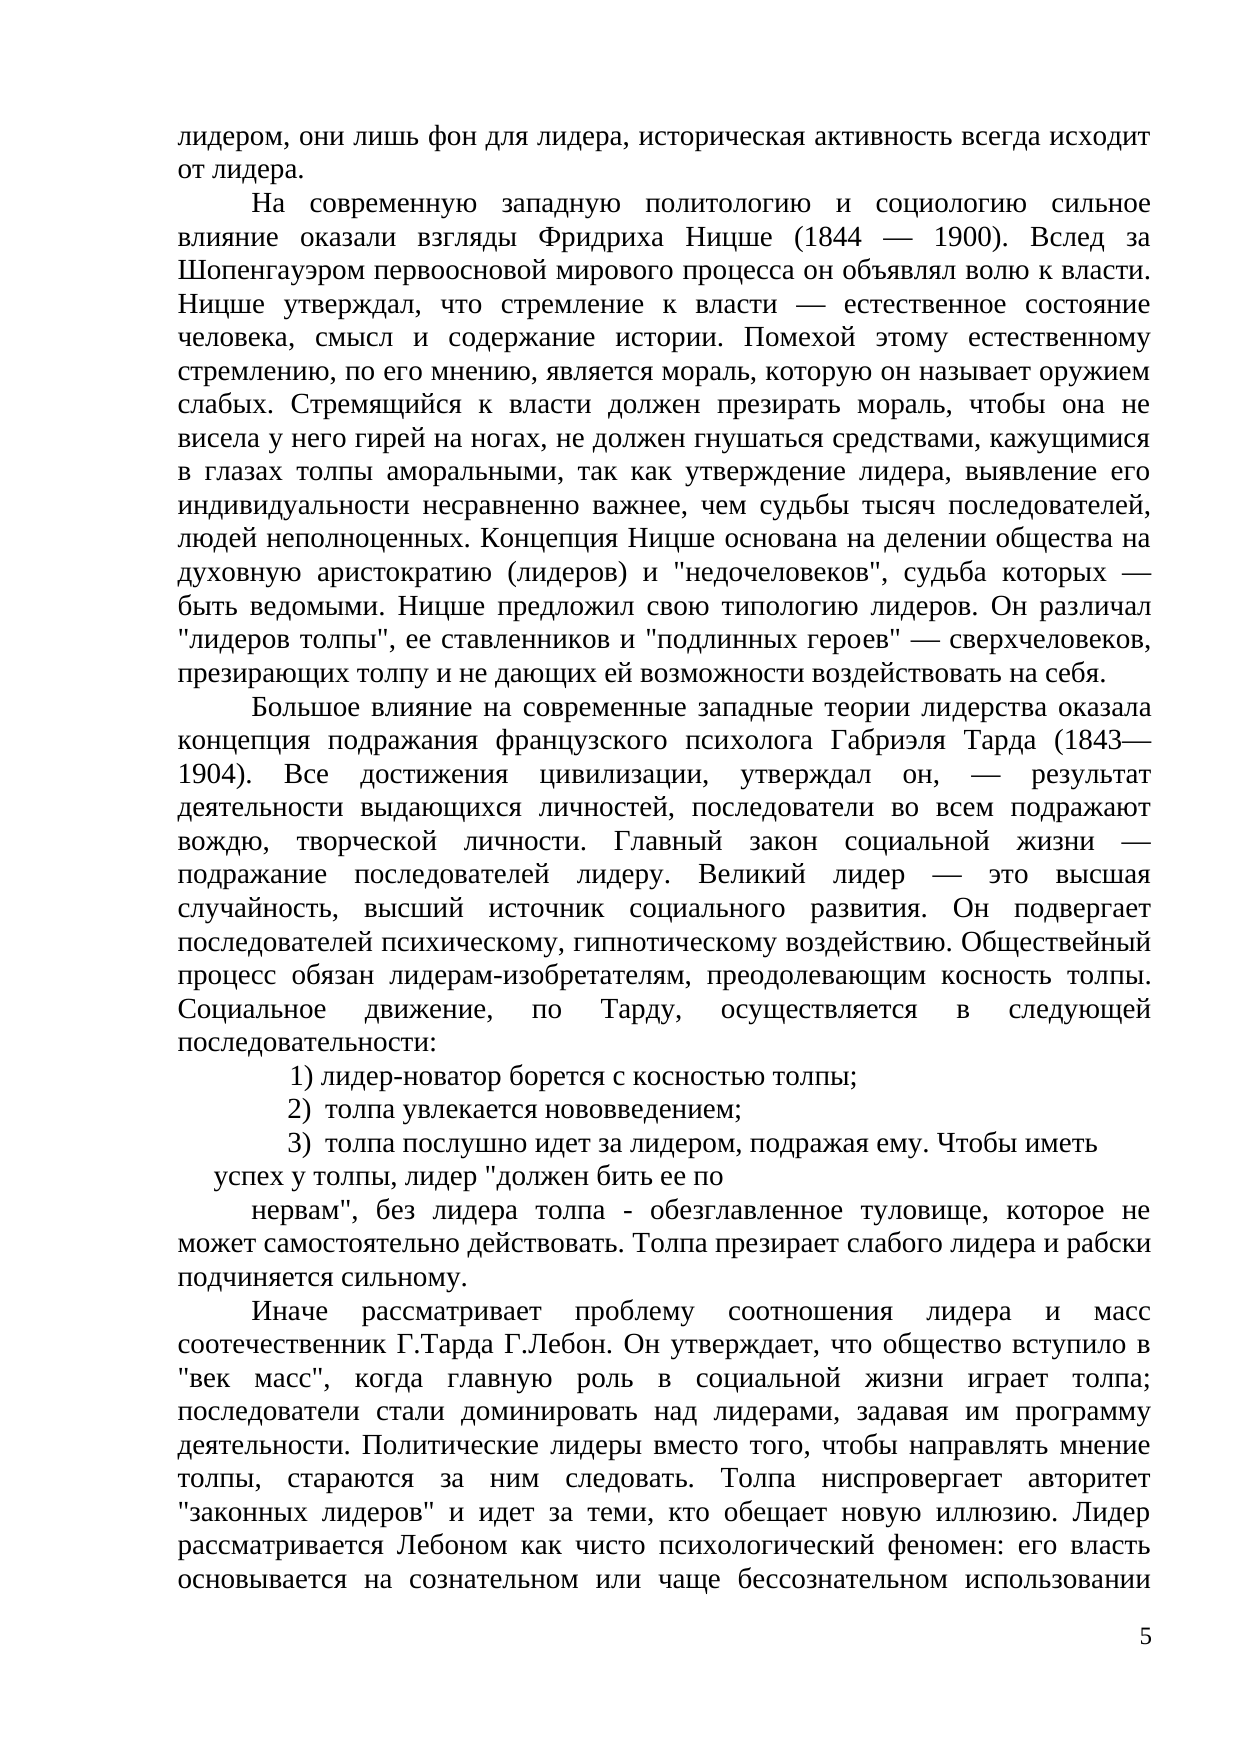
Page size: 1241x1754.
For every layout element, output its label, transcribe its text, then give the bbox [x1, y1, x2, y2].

list толпа послушно идет за лидером, подражая ему. Чтобы иметь успех у толпы, лидер "должен бить ее по [213, 1125, 1152, 1192]
text 1) лидер-новатор борется с косностью толпы; [215, 1058, 1152, 1091]
text На современную западную политологию и социологию сильное влияние оказали взгляды Фридриха Ницше (1844 — 1900). Вслед за Шопенгауэром первоосновой мирового процесса он объявлял волю к власти. Ницше утверждал, что стремление к власти — естественное состояние человека, смысл и содержание истории. Помехой этому естественному стремлению, по его мнению, является мораль, которую он называет оружием слабых. Стремящийся к власти должен презирать мораль, чтобы она не висела у него гирей на ногах, не должен гнушаться средствами, кажущимися в глазах толпы аморальными, так как утверждение лидера, выявление его индивидуальности несравненно важнее, чем судьбы тысяч последователей, людей неполноценных. Концепция Ницше основана на делении общества на духовную аристократию (лидеров) и "недочеловеков", судьба которых — быть ведомыми. Ницше предложил свою типологию лидеров. Он различал "лидеров толпы", ее ставленников и "подлинных героев" — сверхчеловеков, презирающих толпу и не дающих ей возможности воздействовать на себя. [177, 185, 1152, 688]
text нервам", без лидера толпа - обезглавленное туловище, которое не может самостоятельно действовать. Толпа презирает слабого лидера и рабски подчиняется сильному. [177, 1192, 1152, 1293]
text Большое влияние на современные западные теории лидерства оказала концепция подражания французского психолога Габриэля Тарда (1843—1904). Все достижения цивилизации, утверждал он, — результат деятельности выдающихся личностей, последователи во всем подражают вождю, творческой личности. Главный закон социальной жизни — подражание последователей лидеру. Великий лидер — это высшая случайность, высший источник социального развития. Он подвергает последователей психическому, гипнотическому воздействию. Обществейный процесс обязан лидерам-изобретателям, преодолевающим косность толпы. Социальное движение, по Тарду, осуществляется в следующей последовательности: [177, 689, 1152, 1058]
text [177, 118, 1152, 185]
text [177, 1293, 1152, 1594]
list толпа увлекается нововведением; [213, 1091, 1152, 1125]
